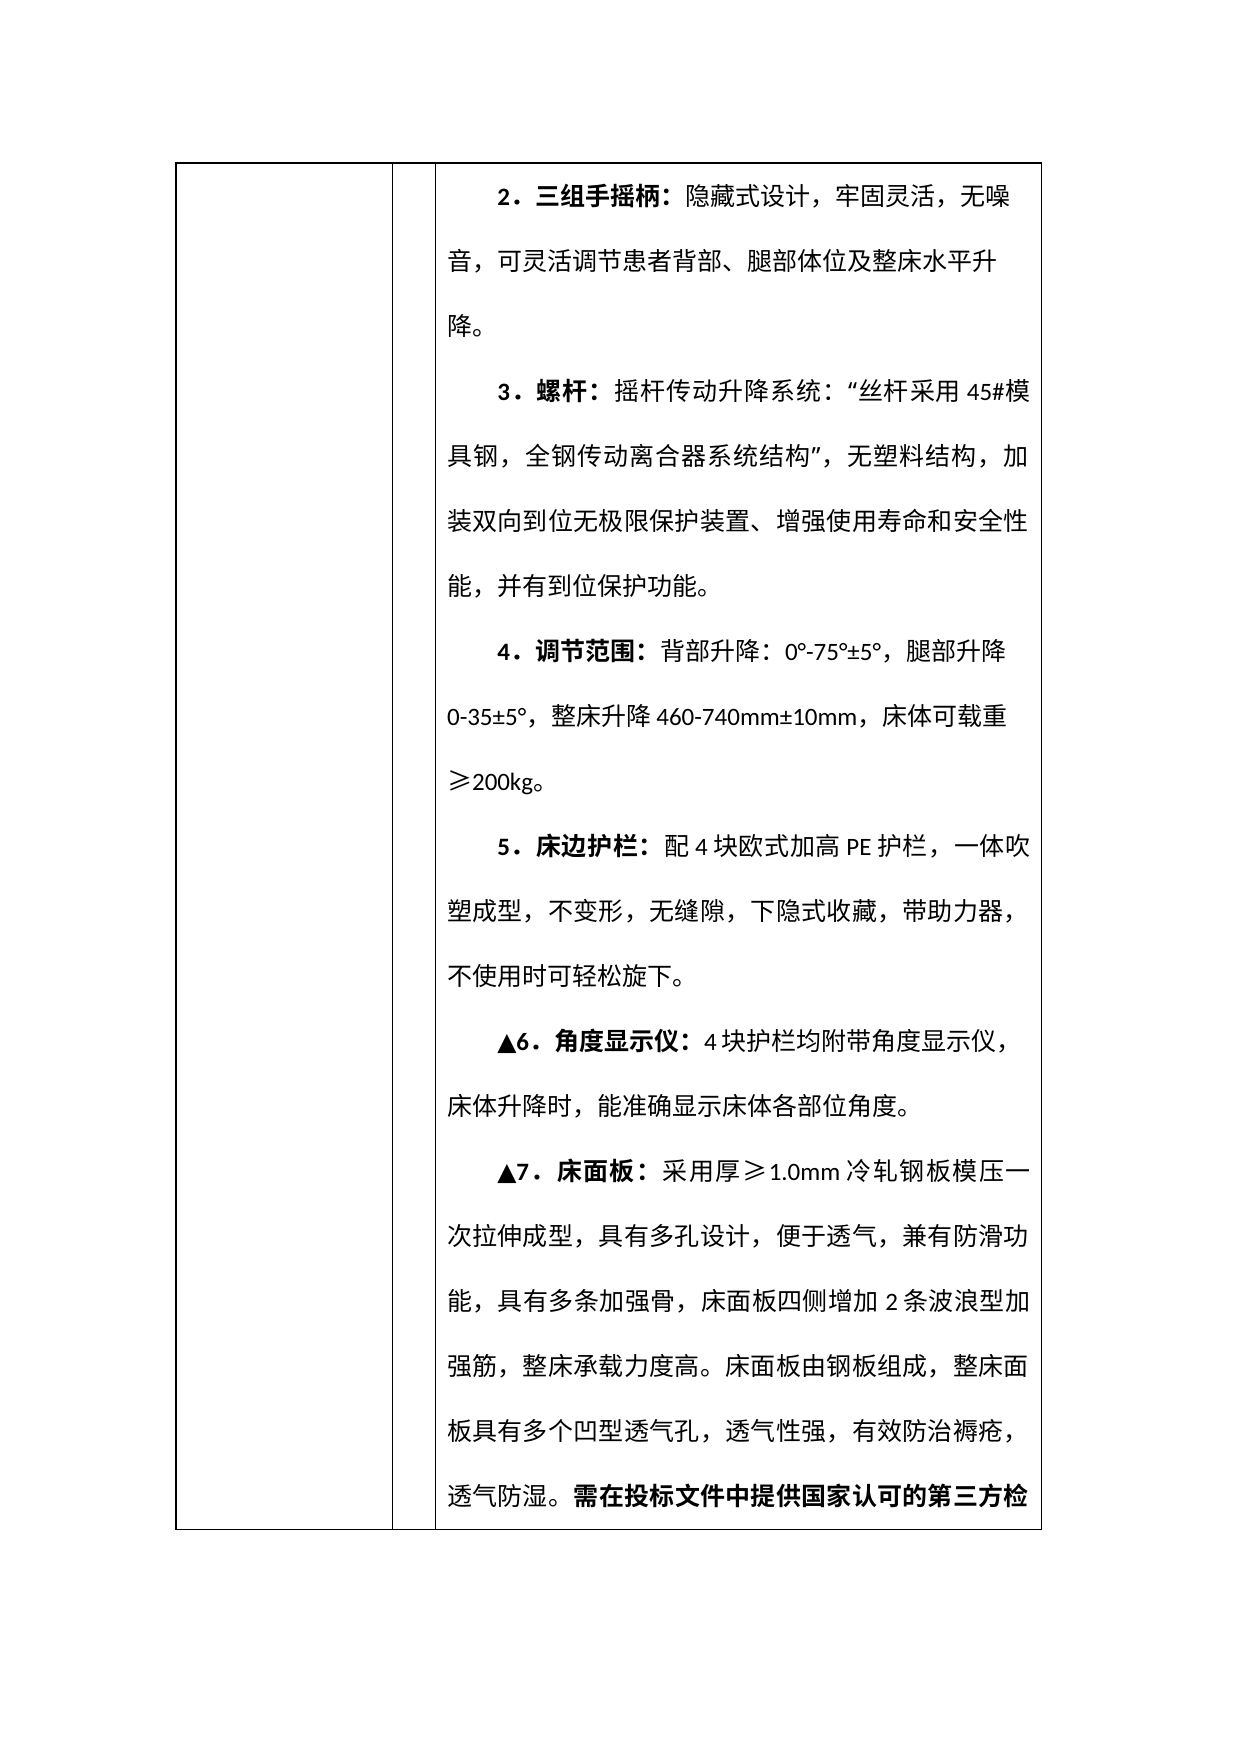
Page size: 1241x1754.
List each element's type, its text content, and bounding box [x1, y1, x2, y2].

table_cell 1 [393, 164, 435, 1528]
table_cell [177, 164, 392, 1528]
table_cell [436, 164, 1041, 1528]
